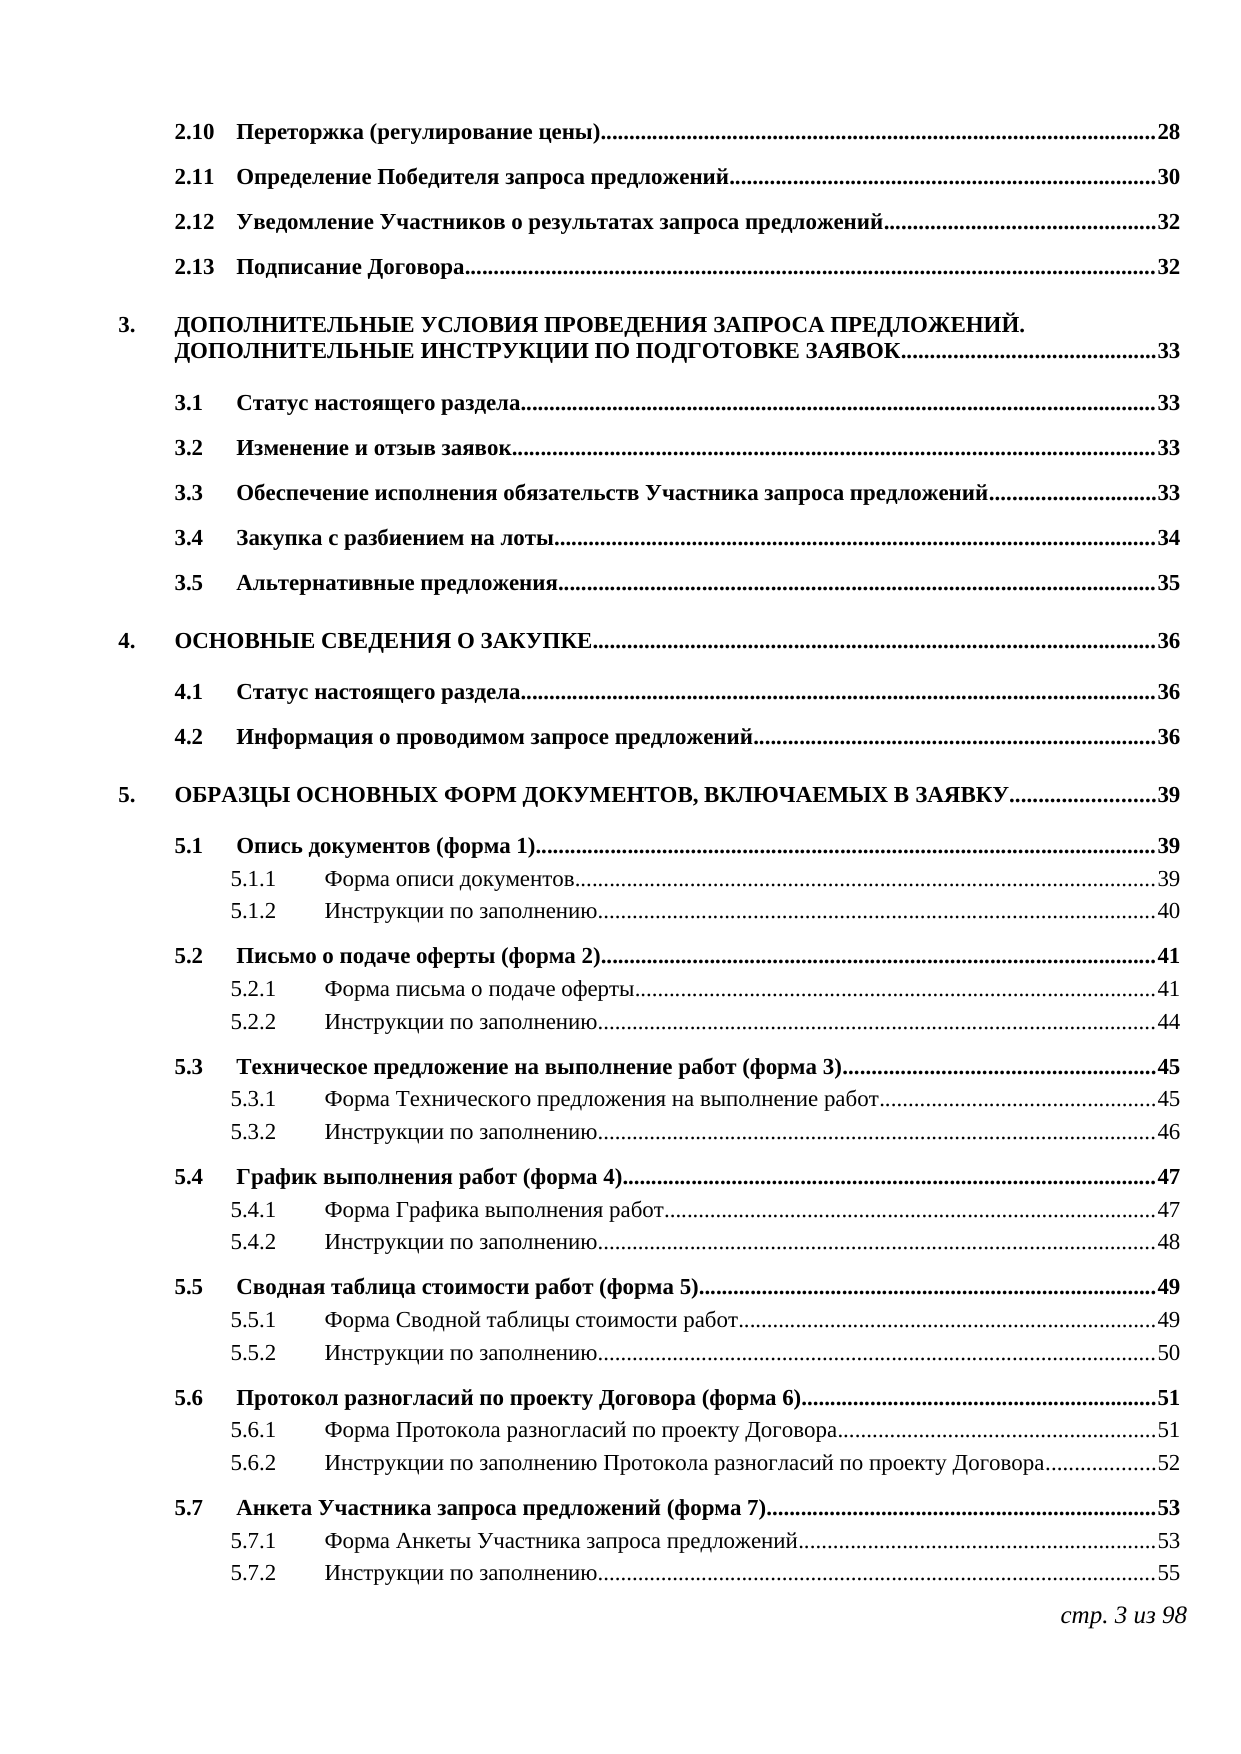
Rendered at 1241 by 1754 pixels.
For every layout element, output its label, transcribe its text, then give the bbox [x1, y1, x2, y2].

text 5.6.2 Инструкции по заполнению Протокола разногласий по проекту Договора 52 [230, 1449, 1063, 1475]
text 2.11 Определение Победителя запроса предложений 30 [174, 163, 1093, 189]
text 5.3.2 Инструкции по заполнению 46 [230, 1118, 1063, 1144]
text 3.1 Статус настоящего раздела 33 [174, 389, 1093, 415]
text 5.1.2 Инструкции по заполнению 40 [230, 897, 1063, 924]
text 5.2.2 Инструкции по заполнению 44 [230, 1008, 1063, 1034]
text 5.2 Письмо о подаче оферты (форма 2) 41 [174, 942, 1093, 969]
text 5.5.1 Форма Сводной таблицы стоимости работ 49 [230, 1306, 1063, 1332]
text 4.2 Информация о проводимом запросе предложений 36 [174, 723, 1093, 749]
text 3.2 Изменение и отзыв заявок 33 [174, 434, 1093, 460]
text 2.13 Подписание Договора 32 [174, 253, 1093, 280]
text 5.5.2 Инструкции по заполнению 50 [230, 1339, 1063, 1365]
text 5.6.1 Форма Протокола разногласий по проекту Договора 51 [230, 1416, 1063, 1443]
text 2.12 Уведомление Участников о результатах запроса предложений 32 [174, 208, 1093, 235]
text 5.3 Техническое предложение на выполнение работ (форма 3) 45 [174, 1053, 1093, 1079]
text 4.1 Статус настоящего раздела 36 [174, 678, 1093, 704]
text 5.7.1 Форма Анкеты Участника запроса предложений 53 [230, 1527, 1063, 1553]
text 5.4.2 Инструкции по заполнению 48 [230, 1228, 1063, 1255]
text 5.4.1 Форма Графика выполнения работ 47 [230, 1196, 1063, 1222]
text 3.4 Закупка с разбиением на лоты 34 [174, 524, 1093, 550]
text 2.10 Переторжка (регулирование цены) 28 [174, 118, 1093, 144]
text 5.5 Сводная таблица стоимости работ (форма 5) 49 [174, 1273, 1093, 1300]
text 5. Образцы основных форм документов, включаемых в заявку 39 [118, 781, 1063, 807]
text 5.6 Протокол разногласий по проекту Договора (форма 6) 51 [174, 1384, 1093, 1410]
text 5.1 Опись документов (форма 1) 39 [174, 832, 1093, 858]
text 3. Дополнительные условия проведения запроса предложений. Дополнительные инструкции по подготовке заявок 33 [118, 311, 1063, 364]
text 5.1.1 Форма описи документов 39 [230, 865, 1063, 891]
text 5.2.1 Форма письма о подаче оферты 41 [230, 975, 1063, 1001]
text 5.4 График выполнения работ (форма 4) 47 [174, 1163, 1093, 1189]
text 5.7 Анкета Участника запроса предложений (форма 7) 53 [174, 1494, 1093, 1520]
text 5.3.1 Форма Технического предложения на выполнение работ 45 [230, 1085, 1063, 1112]
text 3.5 Альтернативные предложения 35 [174, 569, 1093, 596]
text 3.3 Обеспечение исполнения обязательств Участника запроса предложений 33 [174, 479, 1093, 505]
text 5.7.2 Инструкции по заполнению 55 [230, 1559, 1063, 1586]
text 4. ОСНОВНЫЕ СВЕДЕНИЯ О ЗАКУПКЕ 36 [118, 627, 1063, 653]
